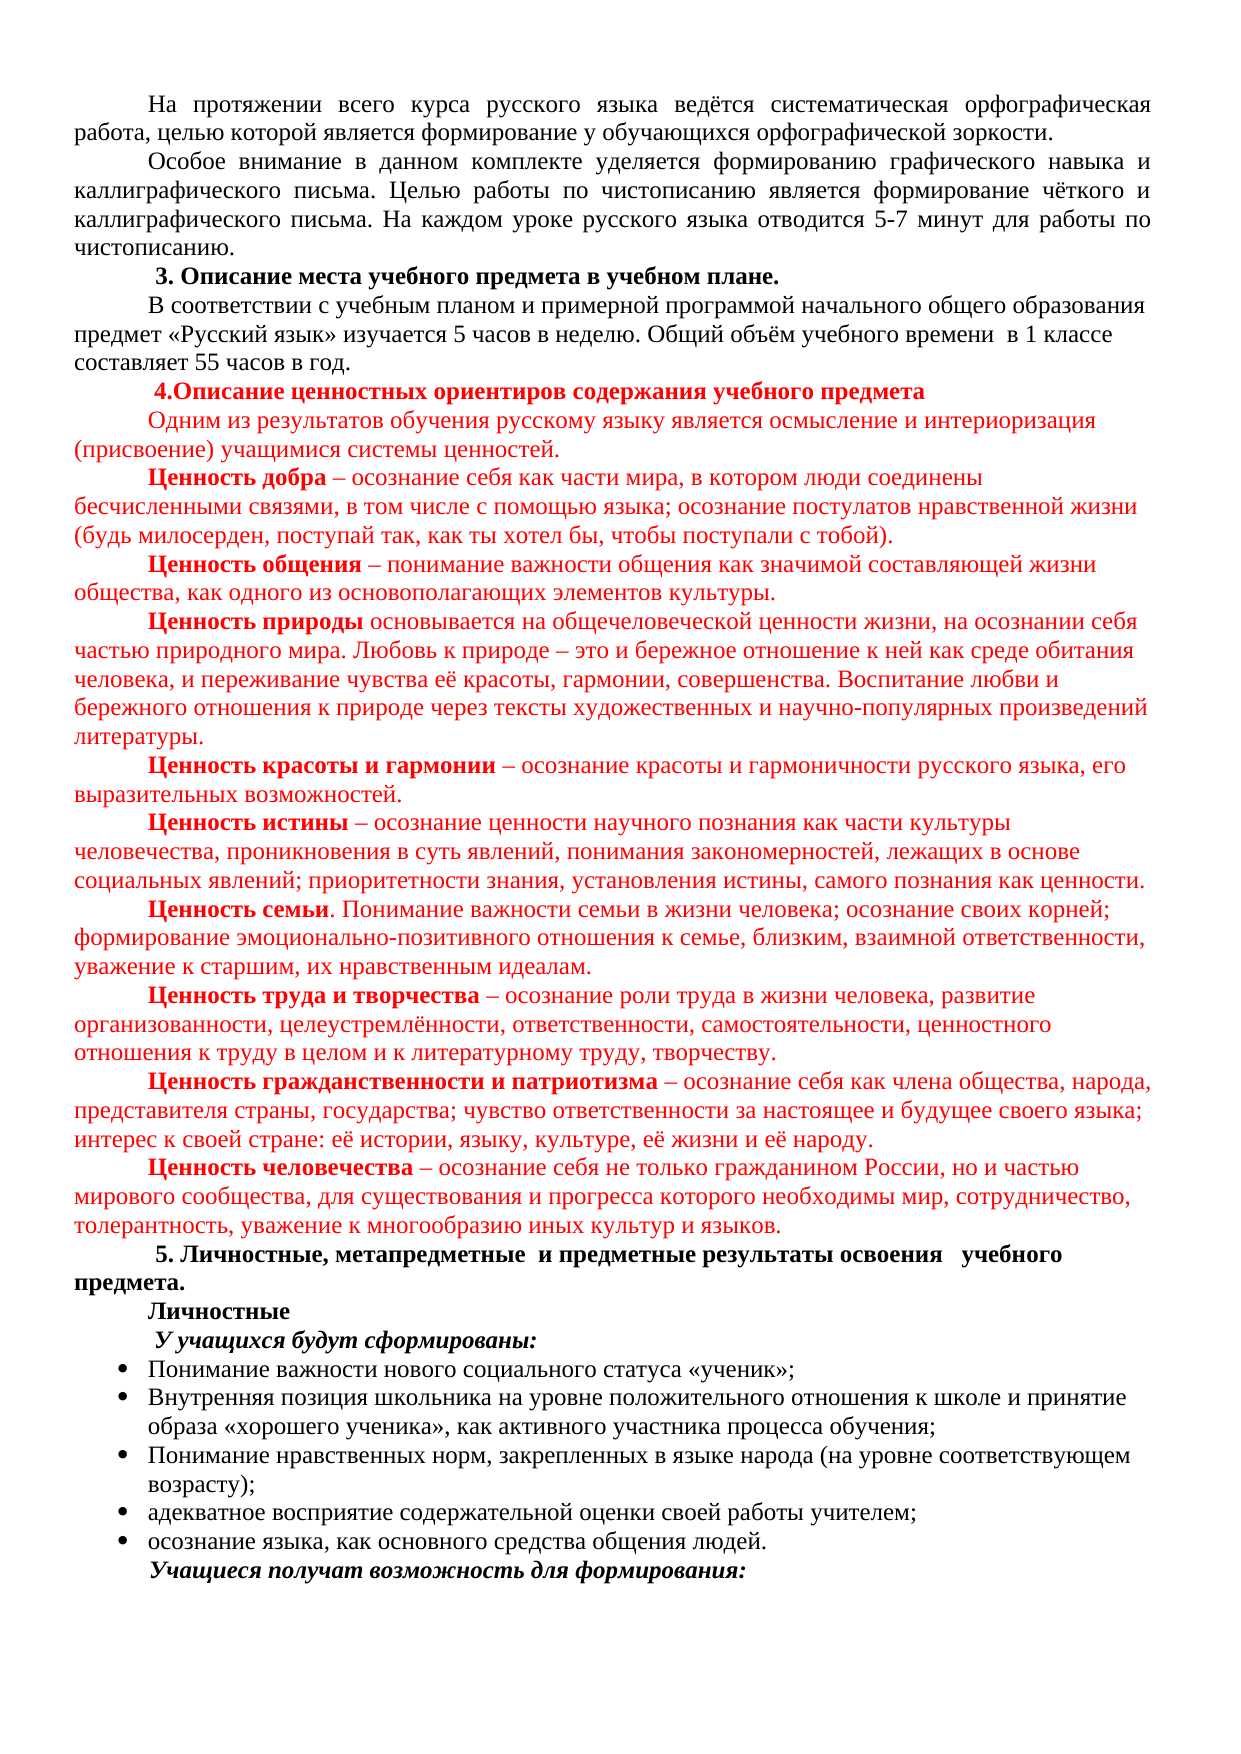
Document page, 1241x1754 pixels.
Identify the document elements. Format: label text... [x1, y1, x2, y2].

text Ценность добра – осознание себя как части мира, в котором люди соединены бесчисленными связями, в том числе с помощью языка; осознание постулатов нравственной жизни (будь милосерден, поступай так, как ты хотел бы, чтобы поступали с тобой). [74, 462, 1152, 549]
text Ценность человечества – осознание себя не только гражданином России, но и частью мирового сообщества, для существования и прогресса которого необходимы мир, сотрудничество, толерантность, уважение к многообразию иных культур и языков. [74, 1152, 1152, 1239]
text Ценность природы основывается на общечеловеческой ценности жизни, на осознании себя частью природного мира. Любовь к природе – это и бережное отношение к ней как среде обитания человека, и переживание чувства её красоты, гармонии, совершенства. Воспитание любви и бережного отношения к природе через тексты художественных и научно-популярных произведений литературы. [74, 606, 1152, 750]
list осознание языка, как основного средства общения людей. [118, 1526, 1152, 1555]
text 3. Описание места учебного предмета в учебном плане. [74, 261, 1152, 290]
list Понимание нравственных норм, закрепленных в языке народа (на уровне соответствующем возрасту); [118, 1440, 1152, 1497]
text Одним из результатов обучения русскому языку является осмысление и интериоризация (присвоение) учащимися системы ценностей. [74, 405, 1152, 462]
text Особое внимание в данном комплекте уделяется формированию графического навыка и каллиграфического письма. Целью работы по чистописанию является формирование чёткого и каллиграфического письма. На каждом уроке русского языка отводится 5-7 минут для работы по чистописанию. [74, 146, 1152, 261]
text Ценность труда и творчества – осознание роли труда в жизни человека, развитие организованности, целеустремлённости, ответственности, самостоятельности, ценностного отношения к труду в целом и к литературному труду, творчеству. [74, 980, 1152, 1066]
list Внутренняя позиция школьника на уровне положительного отношения к школе и принятие образа «хорошего ученика», как активного участника процесса обучения; [118, 1382, 1152, 1440]
text У учащихся будут сформированы: [74, 1325, 1152, 1354]
text 5. Личностные, метапредметные и предметные результаты освоения учебного предмета. [74, 1239, 1152, 1296]
text В соответствии с учебным планом и примерной программой начального общего образования предмет «Русский язык» изучается 5 часов в неделю. Общий объём учебного времени в 1 классе составляет 55 часов в год. [74, 290, 1152, 376]
list Понимание важности нового социального статуса «ученик»; [118, 1354, 1152, 1382]
text Учащиеся получат возможность для формирования: [74, 1555, 1152, 1584]
text Ценность красоты и гармонии – осознание красоты и гармоничности русского языка, его выразительных возможностей. [74, 750, 1152, 807]
text Личностные [74, 1296, 1152, 1325]
text Ценность гражданственности и патриотизма – осознание себя как члена общества, народа, представителя страны, государства; чувство ответственности за настоящее и будущее своего языка; интерес к своей стране: её истории, языку, культуре, её жизни и её народу. [74, 1066, 1152, 1152]
text 4.Описание ценностных ориентиров содержания учебного предмета [74, 376, 1152, 405]
list адекватное восприятие содержательной оценки своей работы учителем; [118, 1497, 1152, 1526]
text Ценность истины – осознание ценности научного познания как части культуры человечества, проникновения в суть явлений, понимания закономерностей, лежащих в основе социальных явлений; приоритетности знания, установления истины, самого познания как ценности. [74, 807, 1152, 894]
text Ценность общения – понимание важности общения как значимой составляющей жизни общества, как одного из основополагающих элементов культуры. [74, 549, 1152, 606]
text Ценность семьи. Понимание важности семьи в жизни человека; осознание своих корней; формирование эмоционально-позитивного отношения к семье, близким, взаимной ответственности, уважение к старшим, их нравственным идеалам. [74, 894, 1152, 980]
text На протяжении всего курса русского языка ведётся систематическая орфографическая работа, целью которой является формирование у обучающихся орфографической зоркости. [74, 89, 1152, 146]
